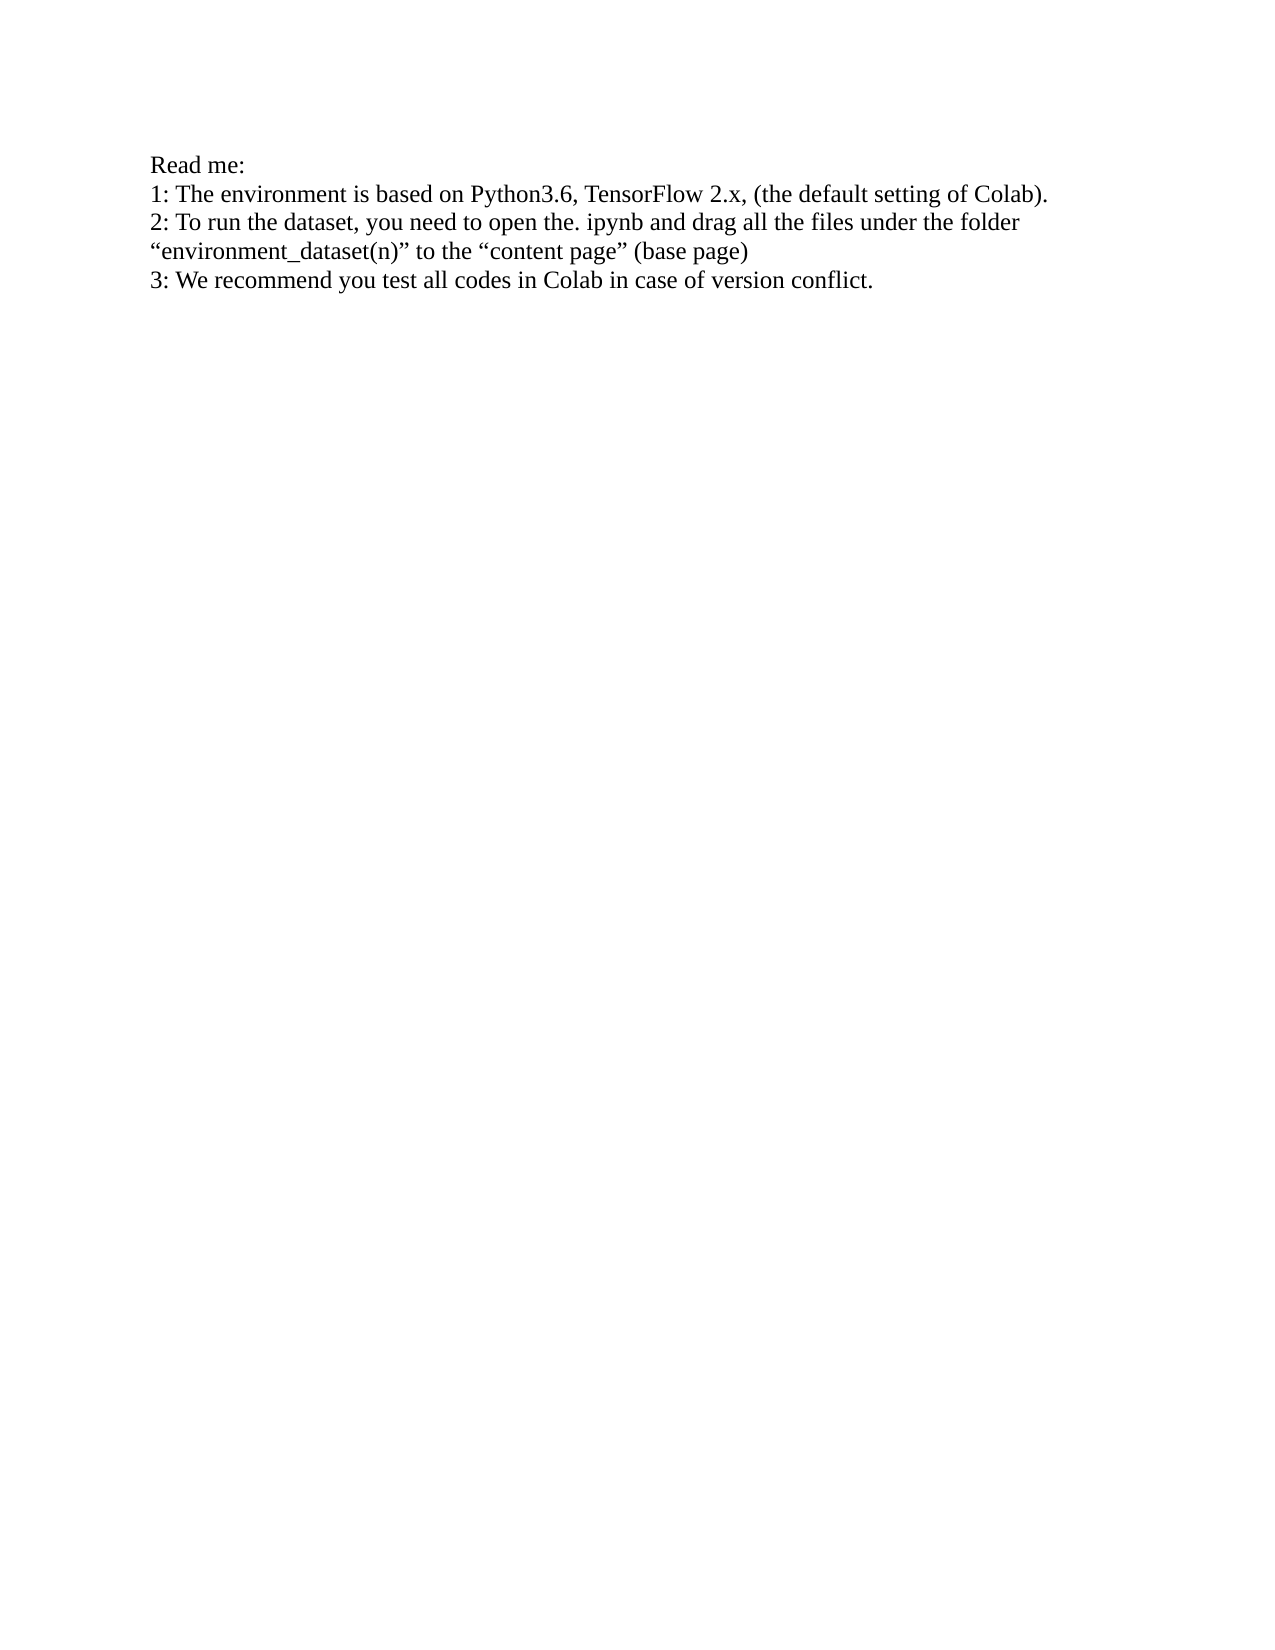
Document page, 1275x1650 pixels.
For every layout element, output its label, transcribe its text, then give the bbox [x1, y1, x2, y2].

text 2: To run the dataset, you need to open the. ipynb and drag all the files under the folder “environment_dataset(n)” to the “content page” (base page) [150, 207, 1125, 265]
text Read me: [150, 150, 1125, 179]
text 3: We recommend you test all codes in Colab in case of version conflict. [150, 265, 1125, 294]
text 1: The environment is based on Python3.6, TensorFlow 2.x, (the default setting of Colab). [150, 179, 1125, 207]
